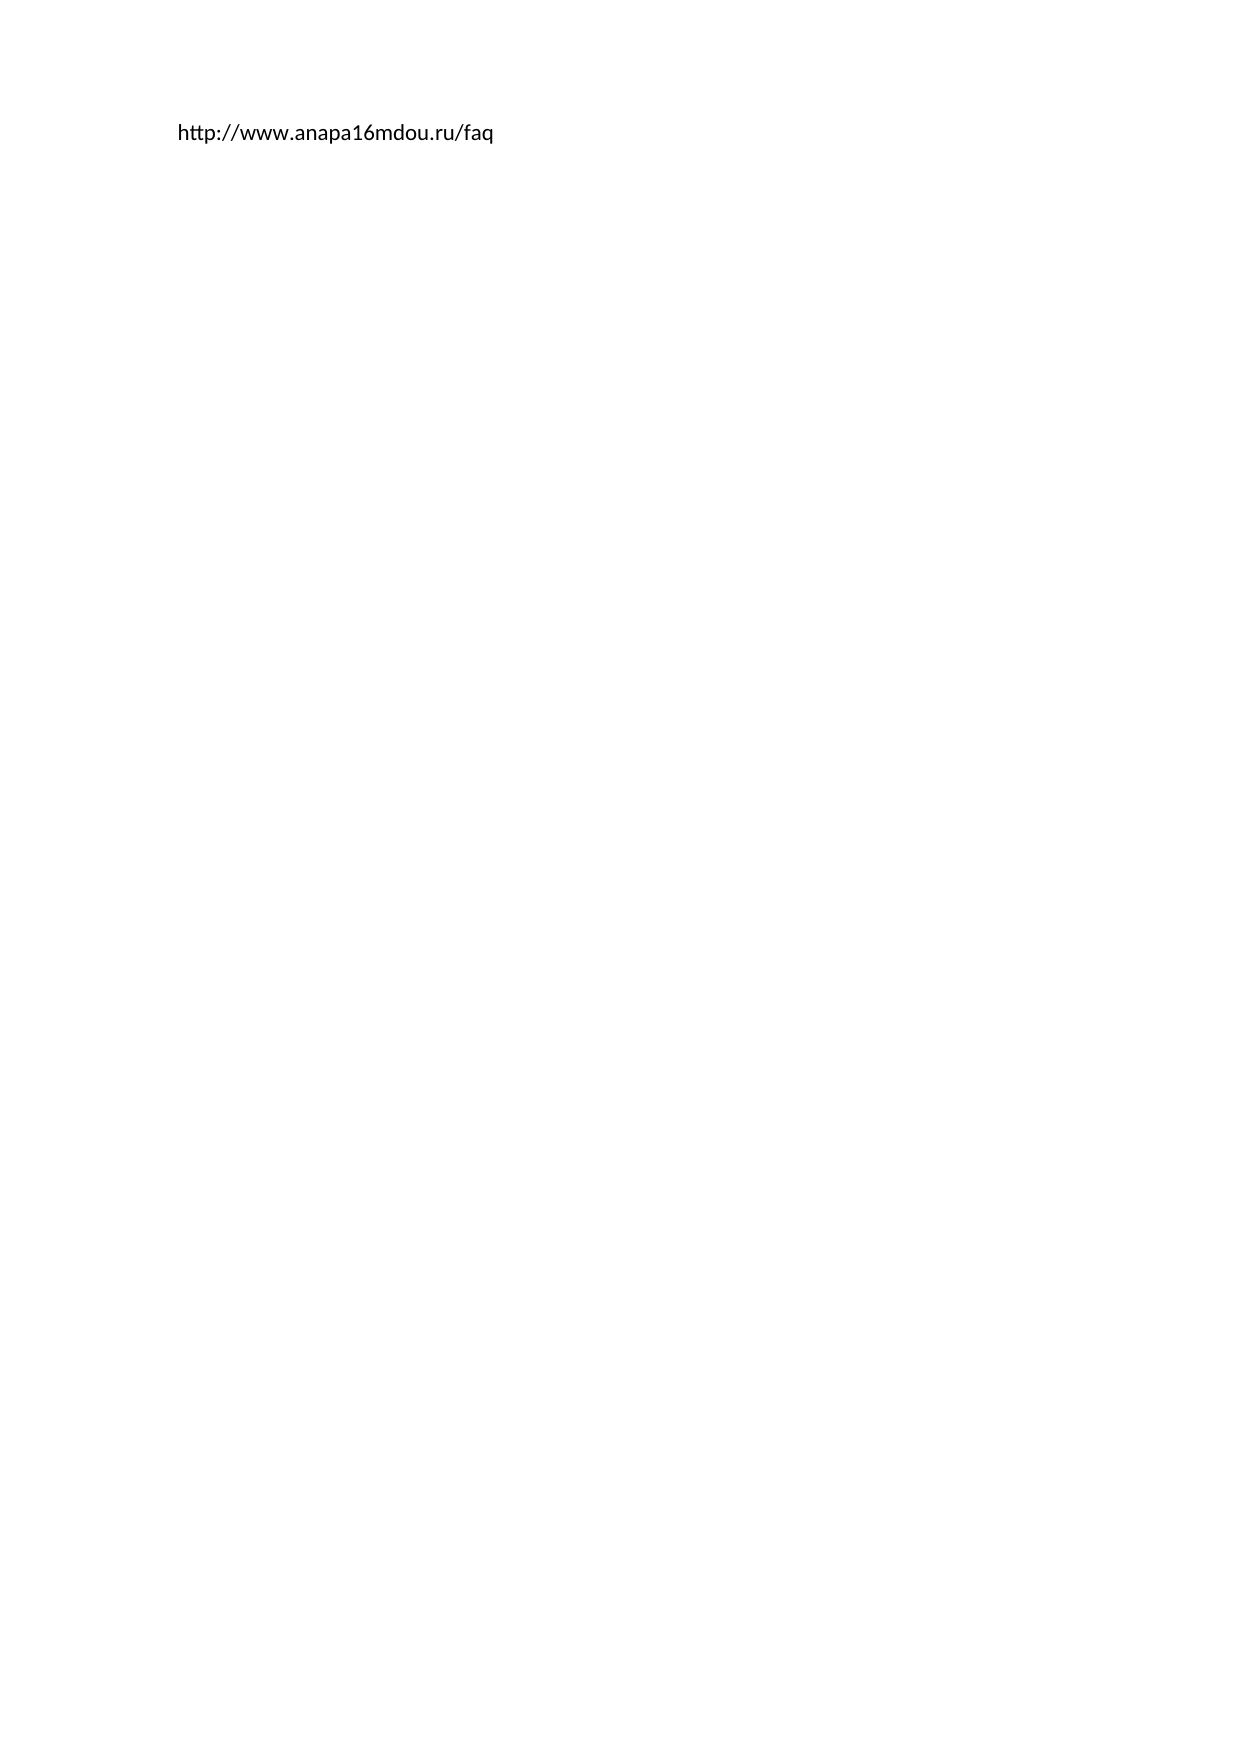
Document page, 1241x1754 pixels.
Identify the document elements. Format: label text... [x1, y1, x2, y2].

text http://www.anapa16mdou.ru/faq [177, 118, 1152, 146]
